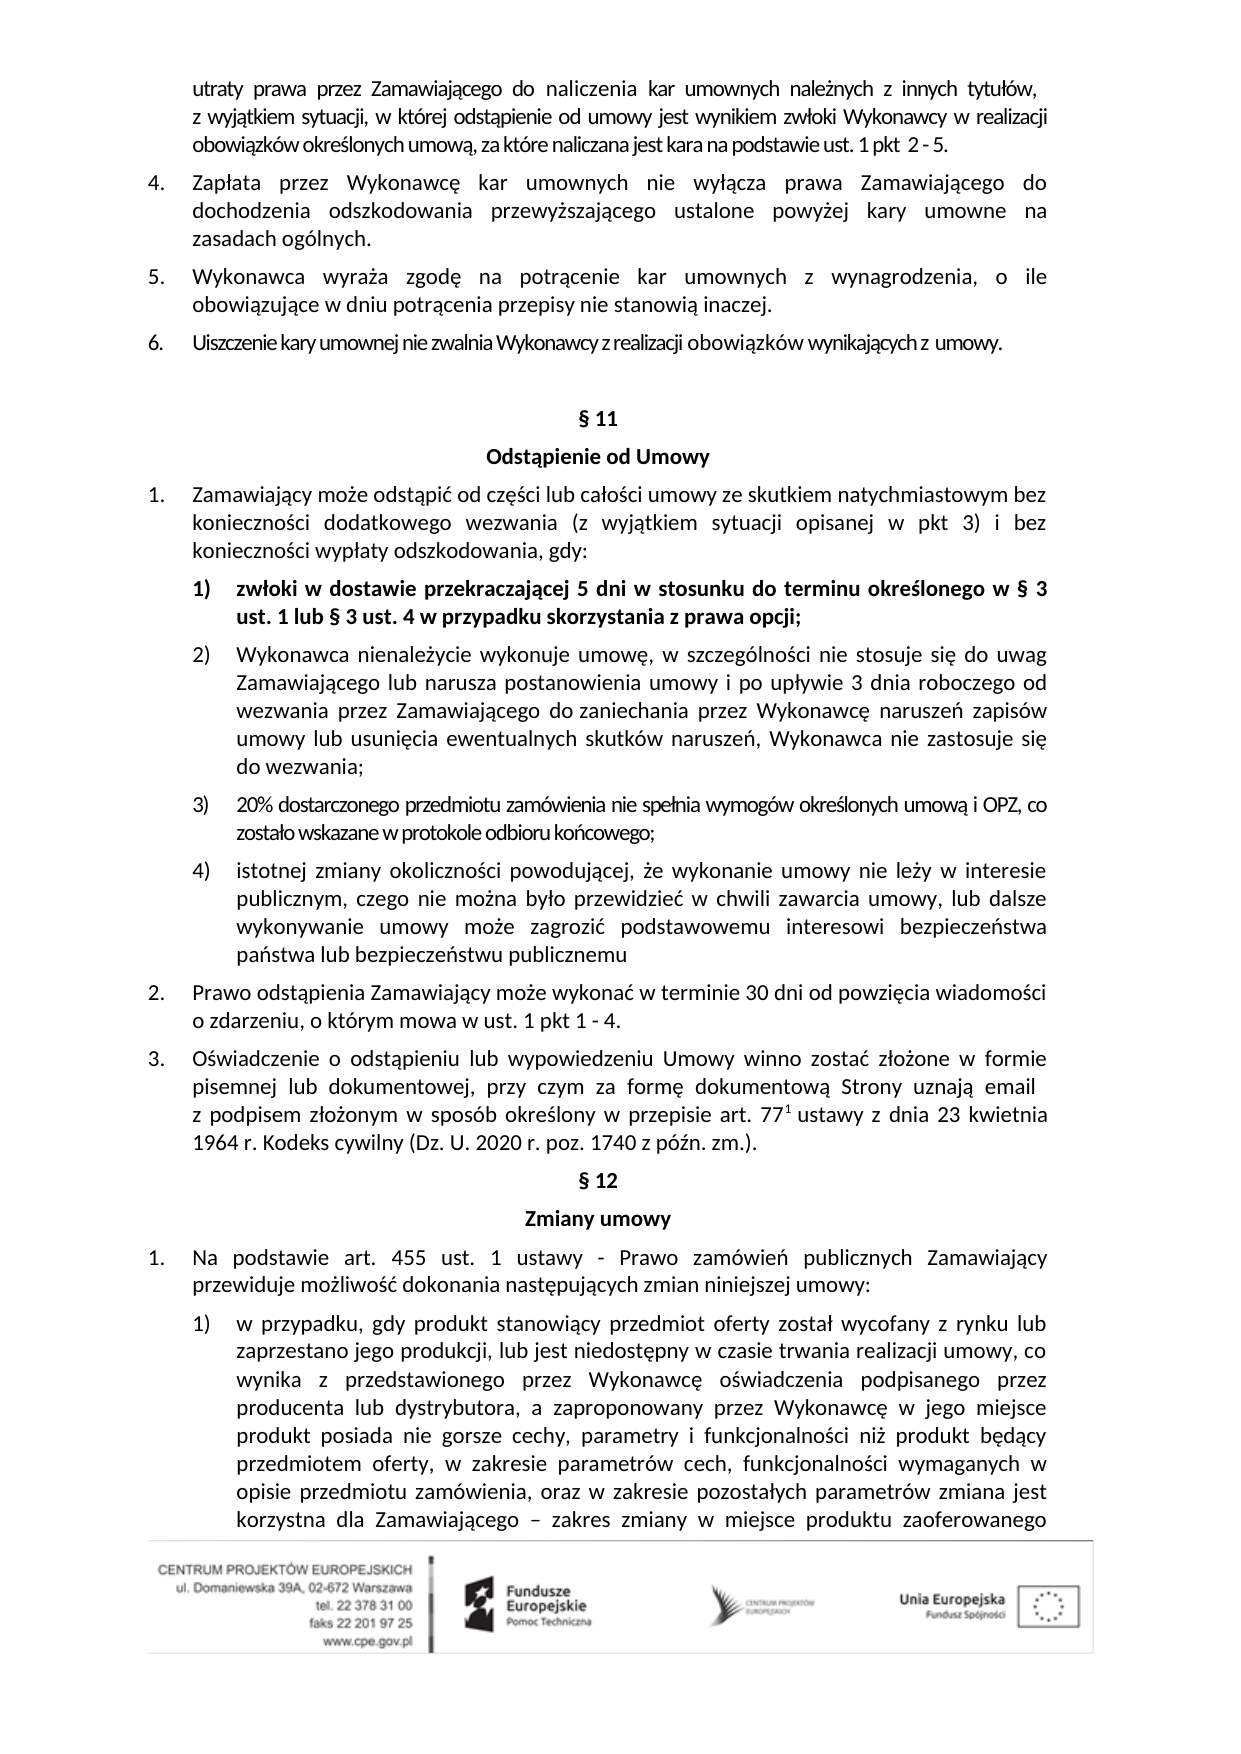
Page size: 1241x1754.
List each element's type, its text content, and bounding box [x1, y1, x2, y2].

text Zmiany umowy [148, 1204, 1048, 1233]
picture [147, 1540, 1095, 1655]
text Odstąpienie od Umowy [148, 442, 1048, 470]
list Wykonawca nienależycie wykonuje umowę, w szczególności nie stosuje się do uwag Zamawiającego lub narusza postanowienia umowy i po upływie 3 dnia roboczego od wezwania przez Zamawiającego do zaniechania przez Wykonawcę naruszeń zapisów umowy lub usunięcia ewentualnych skutków naruszeń, Wykonawca nie zastosuje się do wezwania; [192, 640, 1048, 780]
list Uiszczenie kary umownej nie zwalnia Wykonawcy z realizacji obowiązków wynikających z umowy. [148, 328, 1048, 356]
text § 12 [148, 1167, 1048, 1194]
list 20% dostarczonego przedmiotu zamówienia nie spełnia wymogów określonych umową i OPZ, co zostało wskazane w protokole odbioru końcowego; [192, 790, 1048, 846]
list Prawo odstąpienia Zamawiający może wykonać w terminie 30 dni od powzięcia wiadomości o zdarzeniu, o którym mowa w ust. 1 pkt 1 - 4. [148, 978, 1048, 1034]
list Wykonawca wyraża zgodę na potrącenie kar umownych z wynagrodzenia, o ile obowiązujące w dniu potrącenia przepisy nie stanowią inaczej. [148, 262, 1048, 318]
list Oświadczenie o odstąpieniu lub wypowiedzeniu Umowy winno zostać złożone w formie pisemnej lub dokumentowej, przy czym za formę dokumentową Strony uznają email z podpisem złożonym w sposób określony w przepisie art. 771 ustawy z dnia 23 kwietnia 1964 r. Kodeks cywilny (Dz. U. 2020 r. poz. 1740 z późn. zm.). [148, 1044, 1048, 1157]
list zwłoki w dostawie przekraczającej 5 dni w stosunku do terminu określonego w § 3 ust. 1 lub § 3 ust. 4 w przypadku skorzystania z prawa opcji; [192, 574, 1048, 630]
list Zamawiający może odstąpić od części lub całości umowy ze skutkiem natychmiastowym bez konieczności dodatkowego wezwania (z wyjątkiem sytuacji opisanej w pkt 3) i bez konieczności wypłaty odszkodowania, gdy: [148, 480, 1048, 564]
list Na podstawie art. 455 ust. 1 ustawy - Prawo zamówień publicznych Zamawiający przewiduje możliwość dokonania następujących zmian niniejszej umowy: [148, 1243, 1048, 1299]
list Zapłata przez Wykonawcę kar umownych nie wyłącza prawa Zamawiającego do dochodzenia odszkodowania przewyższającego ustalone powyżej kary umowne na zasadach ogólnych. [148, 168, 1048, 252]
list istotnej zmiany okoliczności powodującej, że wykonanie umowy nie leży w interesie publicznym, czego nie można było przewidzieć w chwili zawarcia umowy, lub dalsze wykonywanie umowy może zagrozić podstawowemu interesowi bezpieczeństwa państwa lub bezpieczeństwu publicznemu [192, 856, 1048, 968]
text § 11 [148, 404, 1048, 432]
